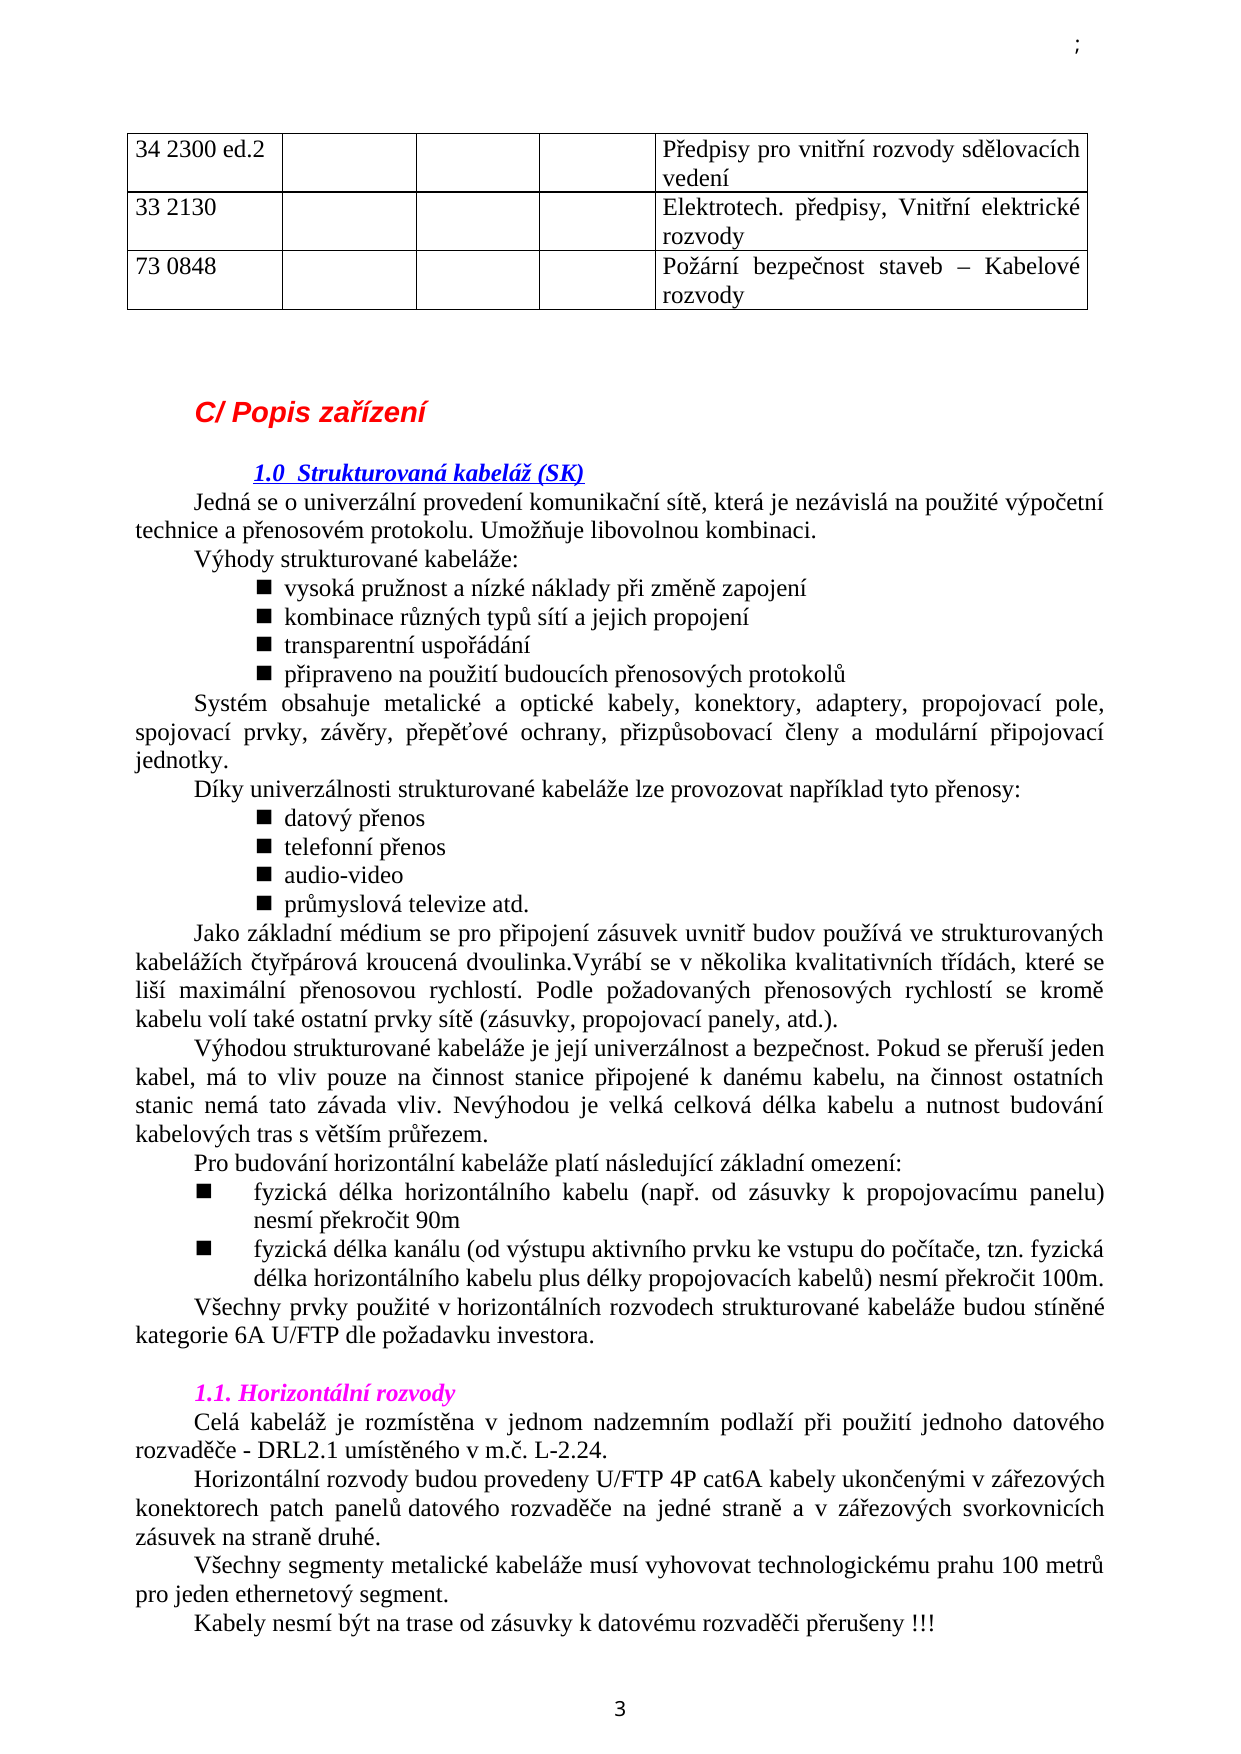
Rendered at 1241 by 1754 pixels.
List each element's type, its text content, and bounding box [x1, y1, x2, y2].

list Díky univerzálnosti strukturované kabeláže lze provozovat například tyto přenosy: [135, 774, 1105, 803]
table_cell [540, 134, 655, 191]
table_cell [417, 251, 539, 308]
text Všechny segmenty metalické kabeláže musí vyhovovat technologickému prahu 100 metrů pro jeden ethernetový segment. [135, 1550, 1105, 1608]
list kombinace různých typů sítí a jejich propojení [254, 602, 1105, 630]
table_cell Požární bezpečnost staveb – Kabelové rozvody [656, 251, 1087, 308]
list připraveno na použití budoucích přenosových protokolů [254, 659, 1105, 688]
table_cell [540, 193, 655, 250]
list telefonní přenos [254, 832, 1105, 860]
table_cell Elektrotech. předpisy, Vnitřní elektrické rozvody [656, 193, 1087, 250]
text Pro budování horizontální kabeláže platí následující základní omezení: [135, 1148, 1105, 1177]
table_cell 73 0848 [128, 251, 282, 308]
list datový přenos [254, 803, 1105, 832]
table_cell Předpisy pro vnitřní rozvody sdělovacích vedení [656, 134, 1087, 191]
list transparentní uspořádání [254, 630, 1105, 659]
list fyzická délka kanálu (od výstupu aktivního prvku ke vstupu do počítače, tzn. fyzická délka horizontálního kabelu plus délky propojovacích kabelů) nesmí překročit 100m. [194, 1234, 1105, 1292]
text Výhody strukturované kabeláže: [135, 544, 1105, 573]
text Horizontální rozvody budou provedeny U/FTP 4P cat6A kabely ukončenými v zářezových konektorech patch panelů datového rozvaděče na jedné straně a v zářezových svorkovnicích zásuvek na straně druhé. [135, 1464, 1105, 1550]
list průmyslová televize atd. [254, 889, 1105, 918]
list audio-video [254, 860, 1105, 889]
list fyzická délka horizontálního kabelu (např. od zásuvky k propojovacímu panelu) nesmí překročit 90m [194, 1177, 1105, 1234]
text 1.0 Strukturovaná kabeláž (SK) [194, 458, 1105, 487]
text C/ Popis zařízení [194, 396, 1105, 429]
text Jako základní médium se pro připojení zásuvek uvnitř budov používá ve strukturovaných kabelážích čtyřpárová kroucená dvoulinka.Vyrábí se v několika kvalitativních třídách, které se liší maximální přenosovou rychlostí. Podle požadovaných přenosových rychlostí se kromě kabelu volí také ostatní prvky sítě (zásuvky, propojovací panely, atd.). [135, 918, 1105, 1033]
table_cell [417, 193, 539, 250]
text Kabely nesmí být na trase od zásuvky k datovému rozvaděči přerušeny !!! [135, 1608, 1105, 1637]
table_cell 33 2130 [128, 193, 282, 250]
text Celá kabeláž je rozmístěna v jednom nadzemním podlaží při použití jednoho datového rozvaděče - DRL2.1 umístěného v m.č. L-2.24. [135, 1407, 1105, 1464]
table_cell [540, 251, 655, 308]
table_cell [283, 251, 416, 308]
list Systém obsahuje metalické a optické kabely, konektory, adaptery, propojovací pole, spojovací prvky, závěry, přepěťové ochrany, přizpůsobovací členy a modulární připojovací jednotky. [135, 688, 1105, 774]
table_cell [283, 193, 416, 250]
text Výhodou strukturované kabeláže je její univerzálnost a bezpečnost. Pokud se přeruší jeden kabel, má to vliv pouze na činnost stanice připojené k danému kabelu, na činnost ostatních stanic nemá tato závada vliv. Nevýhodou je velká celková délka kabelu a nutnost budování kabelových tras s větším průřezem. [135, 1033, 1105, 1148]
list vysoká pružnost a nízké náklady při změně zapojení [254, 573, 1105, 602]
table_cell [417, 134, 539, 191]
text Všechny prvky použité v horizontálních rozvodech strukturované kabeláže budou stíněné kategorie 6A U/FTP dle požadavku investora. [135, 1292, 1105, 1349]
text 1.1. Horizontální rozvody [135, 1378, 1105, 1407]
table_cell [283, 134, 416, 191]
text Jedná se o univerzální provedení komunikační sítě, která je nezávislá na použité výpočetní technice a přenosovém protokolu. Umožňuje libovolnou kombinaci. [135, 487, 1105, 544]
table_cell 34 2300 ed.2 [128, 134, 282, 191]
